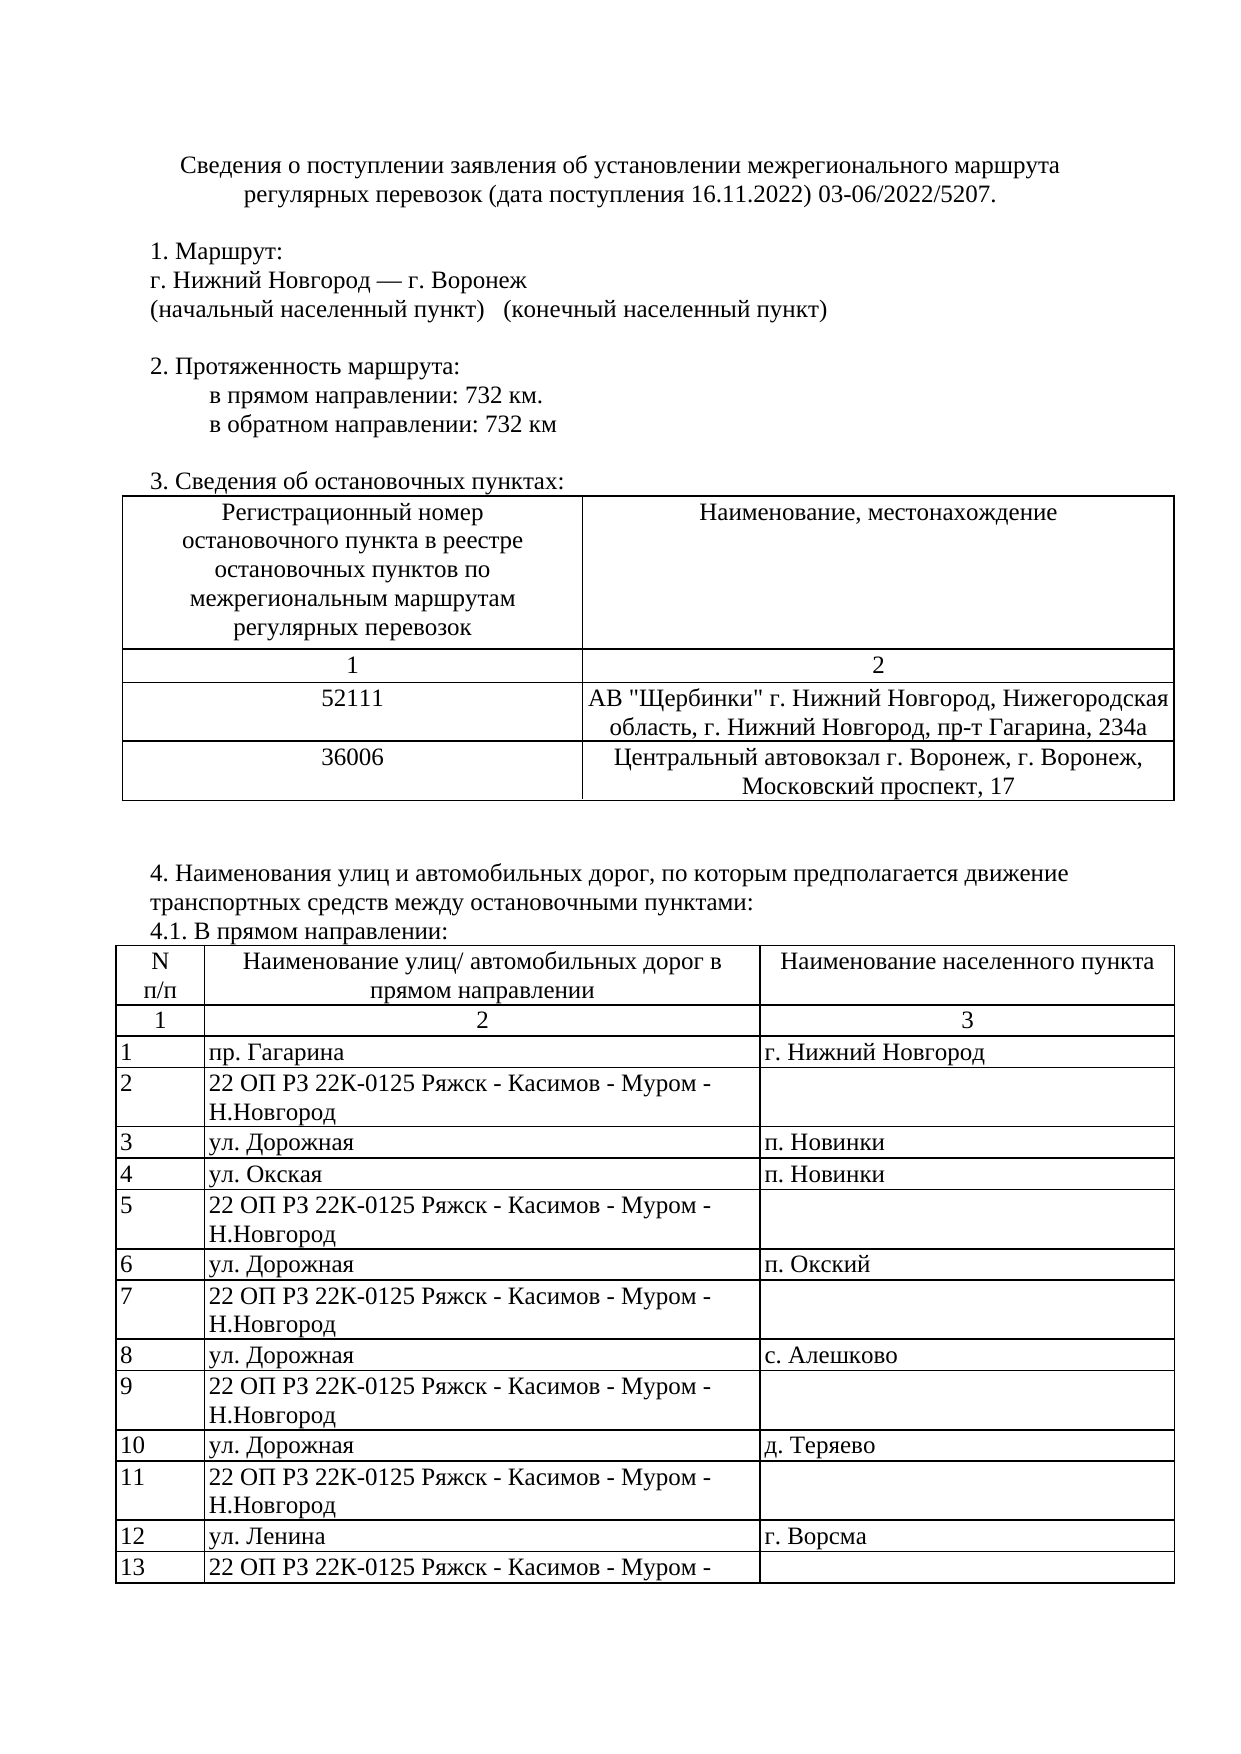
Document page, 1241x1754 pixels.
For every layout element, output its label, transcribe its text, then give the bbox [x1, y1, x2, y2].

table_cell 5 [117, 1190, 204, 1248]
table_cell п. Новинки [761, 1127, 1174, 1157]
table_header Наименование населенного пункта [761, 946, 1174, 1004]
text (начальный населенный пункт) (конечный населенный пункт) [150, 294, 1090, 322]
table_cell 1 [123, 650, 582, 681]
table_cell 3 [117, 1127, 204, 1157]
text 2. Протяженность маршрута: [150, 351, 1090, 380]
table_cell [761, 1462, 1174, 1519]
table_cell 2 [205, 1006, 759, 1035]
table_cell 1 [117, 1006, 204, 1035]
table_cell 36006 [123, 742, 582, 799]
table_cell Центральный автовокзал г. Воронеж, г. Воронеж, Московский проспект, 17 [583, 742, 1173, 799]
table_cell п. Новинки [761, 1159, 1174, 1189]
table_cell ул. Дорожная [205, 1250, 759, 1279]
table_cell ул. Окская [205, 1159, 759, 1189]
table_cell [205, 1552, 759, 1582]
table_cell с. Алешково [761, 1340, 1174, 1370]
text 1. Маршрут: [150, 236, 1090, 265]
table_header Наименование улиц/ автомобильных дорог в прямом направлении [205, 946, 759, 1004]
table_cell 3 [761, 1006, 1174, 1035]
table_cell г. Ворсма [761, 1521, 1174, 1551]
table_cell пр. Гагарина [205, 1037, 759, 1067]
table_cell п. Окский [761, 1250, 1174, 1279]
text Сведения о поступлении заявления об установлении межрегионального маршрута регулярных перевозок (дата поступления 16.11.2022) 03-06/2022/5207. [150, 150, 1090, 207]
table_cell ул. Ленина [205, 1521, 759, 1551]
table_cell 7 [117, 1281, 204, 1338]
table_header Регистрационный номер остановочного пункта в реестре остановочных пунктов по межрегиональным маршрутам регулярных перевозок [123, 497, 582, 648]
table_cell [761, 1371, 1174, 1429]
table_cell АВ "Щербинки" г. Нижний Новгород, Нижегородская область, г. Нижний Новгород, пр-т Гагарина, 234а [583, 683, 1173, 740]
table_cell г. Нижний Новгород [761, 1037, 1174, 1067]
text в обратном направлении: 732 км [150, 409, 1090, 437]
table_cell 12 [117, 1521, 204, 1551]
table_header N п/п [117, 946, 204, 1004]
table_cell 6 [117, 1250, 204, 1279]
table_cell 22 ОП РЗ 22К-0125 Ряжск - Касимов - Муром - Н.Новгород [205, 1281, 759, 1338]
table_cell д. Теряево [761, 1431, 1174, 1460]
table_cell 52111 [123, 683, 582, 740]
table_cell ул. Дорожная [205, 1127, 759, 1157]
text 4.1. В прямом направлении: [150, 916, 1090, 945]
table_cell 1 [117, 1037, 204, 1067]
text г. Нижний Новгород — г. Воронеж [150, 265, 1090, 294]
table_cell 11 [117, 1462, 204, 1519]
table_cell 8 [117, 1340, 204, 1370]
text в прямом направлении: 732 км. [150, 380, 1090, 409]
table_cell [761, 1068, 1174, 1126]
table_cell 13 [117, 1552, 204, 1582]
table_cell [761, 1190, 1174, 1248]
table_cell 9 [117, 1371, 204, 1429]
table_cell 2 [117, 1068, 204, 1126]
table_cell 22 ОП РЗ 22К-0125 Ряжск - Касимов - Муром - Н.Новгород [205, 1190, 759, 1248]
table_cell 2 [583, 650, 1173, 681]
table_cell [761, 1552, 1174, 1582]
table_cell ул. Дорожная [205, 1431, 759, 1460]
table_cell 22 ОП РЗ 22К-0125 Ряжск - Касимов - Муром - Н.Новгород [205, 1068, 759, 1126]
text 3. Сведения об остановочных пунктах: [150, 466, 1090, 495]
text 4. Наименования улиц и автомобильных дорог, по которым предполагается движение транспортных средств между остановочными пунктами: [150, 858, 1090, 916]
table_cell ул. Дорожная [205, 1340, 759, 1370]
table_cell 22 ОП РЗ 22К-0125 Ряжск - Касимов - Муром - Н.Новгород [205, 1371, 759, 1429]
table_cell 10 [117, 1431, 204, 1460]
table_cell 4 [117, 1159, 204, 1189]
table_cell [205, 1462, 759, 1519]
table_cell [761, 1281, 1174, 1338]
table_header Наименование, местонахождение [583, 497, 1173, 648]
